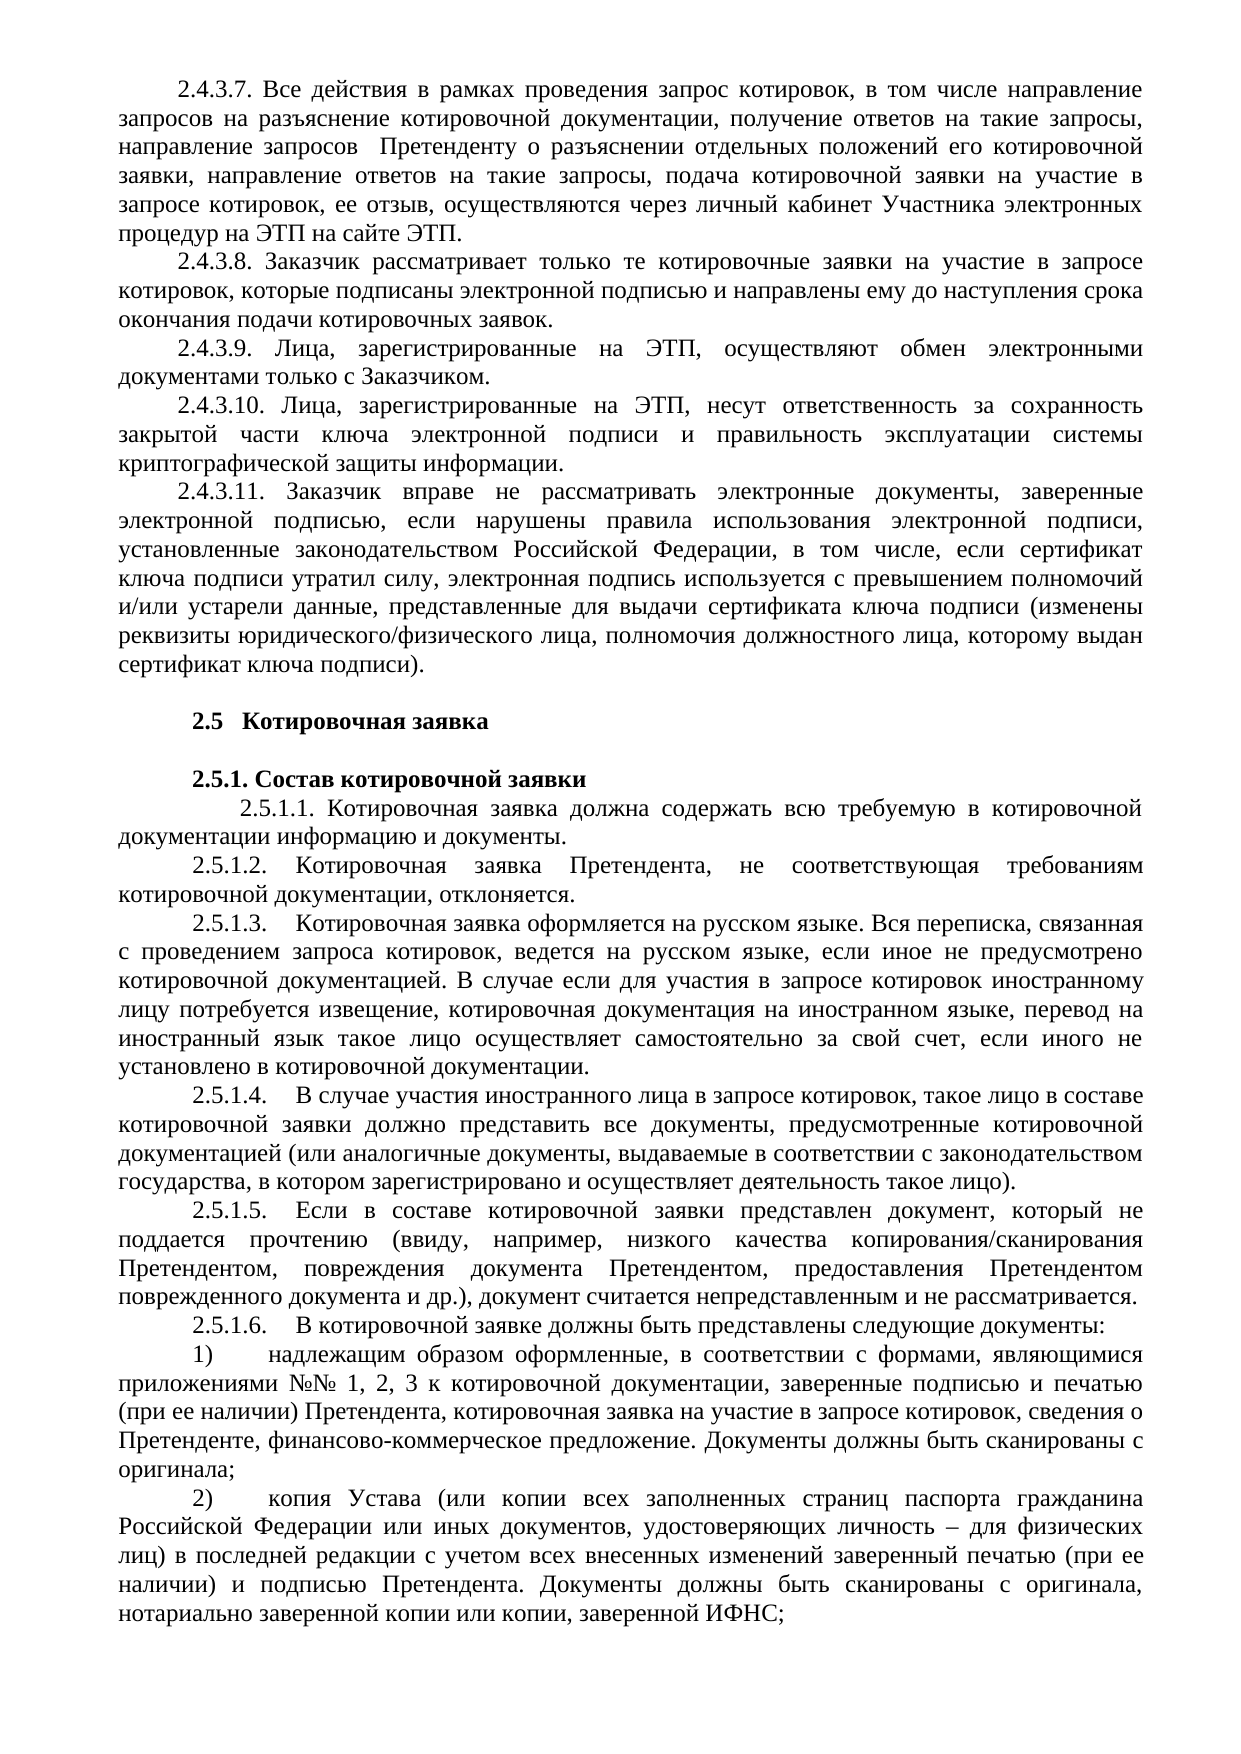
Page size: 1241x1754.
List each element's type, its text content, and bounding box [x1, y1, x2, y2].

list В котировочной заявке должны быть представлены следующие документы: [118, 1310, 1144, 1339]
list В случае участия иностранного лица в запросе котировок, такое лицо в составе котировочной заявки должно представить все документы, предусмотренные котировочной документацией (или аналогичные документы, выдаваемые в соответствии с законодательством государства, в котором зарегистрировано и осуществляет деятельность такое лицо). [118, 1080, 1144, 1195]
text 2.4.3.11. Заказчик вправе не рассматривать электронные документы, заверенные электронной подписью, если нарушены правила использования электронной подписи, установленные законодательством Российской Федерации, в том числе, если сертификат ключа подписи утратил силу, электронная подпись используется с превышением полномочий и/или устарели данные, представленные для выдачи сертификата ключа подписи (изменены реквизиты юридического/физического лица, полномочия должностного лица, которому выдан сертификат ключа подписи). [118, 476, 1144, 678]
text 2.4.3.7. Все действия в рамках проведения запрос котировок, в том числе направление запросов на разъяснение котировочной документации, получение ответов на такие запросы, направление запросов Претенденту о разъяснении отдельных положений его котировочной заявки, направление ответов на такие запросы, подача котировочной заявки на участие в запросе котировок, ее отзыв, осуществляются через личный кабинет Участника электронных процедур на ЭТП на сайте ЭТП. [118, 74, 1144, 246]
list надлежащим образом оформленные, в соответствии с формами, являющимися приложениями №№ 1, 2, 3 к котировочной документации, заверенные подписью и печатью (при ее наличии) Претендента, котировочная заявка на участие в запросе котировок, сведения о Претенденте, финансово-коммерческое предложение. Документы должны быть сканированы с оригинала; [118, 1339, 1144, 1483]
subtitle Котировочная заявка [192, 706, 1144, 735]
subtitle 2.5.1. Состав котировочной заявки [118, 764, 1144, 793]
list Котировочная заявка оформляется на русском языке. Вся переписка, связанная с проведением запроса котировок, ведется на русском языке, если иное не предусмотрено котировочной документацией. В случае если для участия в запросе котировок иностранному лицу потребуется извещение, котировочная документация на иностранном языке, перевод на иностранный язык такое лицо осуществляет самостоятельно за свой счет, если иного не установлено в котировочной документации. [118, 908, 1144, 1080]
list Котировочная заявка Претендента, не соответствующая требованиям котировочной документации, отклоняется. [118, 850, 1144, 908]
text 2.4.3.9. Лица, зарегистрированные на ЭТП, осуществляют обмен электронными документами только с Заказчиком. [118, 333, 1144, 390]
list копия Устава (или копии всех заполненных страниц паспорта гражданина Российской Федерации или иных документов, удостоверяющих личность – для физических лиц) в последней редакции с учетом всех внесенных изменений заверенный печатью (при ее наличии) и подписью Претендента. Документы должны быть сканированы с оригинала, нотариально заверенной копии или копии, заверенной ИФНС; [118, 1483, 1144, 1626]
text 2.4.3.10. Лица, зарегистрированные на ЭТП, несут ответственность за сохранность закрытой части ключа электронной подписи и правильность эксплуатации системы криптографической защиты информации. [118, 390, 1144, 476]
text 2.4.3.8. Заказчик рассматривает только те котировочные заявки на участие в запросе котировок, которые подписаны электронной подписью и направлены ему до наступления срока окончания подачи котировочных заявок. [118, 246, 1144, 333]
text 2.5.1.1. Котировочная заявка должна содержать всю требуемую в котировочной документации информацию и документы. [118, 793, 1144, 850]
list Если в составе котировочной заявки представлен документ, который не поддается прочтению (ввиду, например, низкого качества копирования/сканирования Претендентом, повреждения документа Претендентом, предоставления Претендентом поврежденного документа и др.), документ считается непредставленным и не рассматривается. [118, 1195, 1144, 1310]
